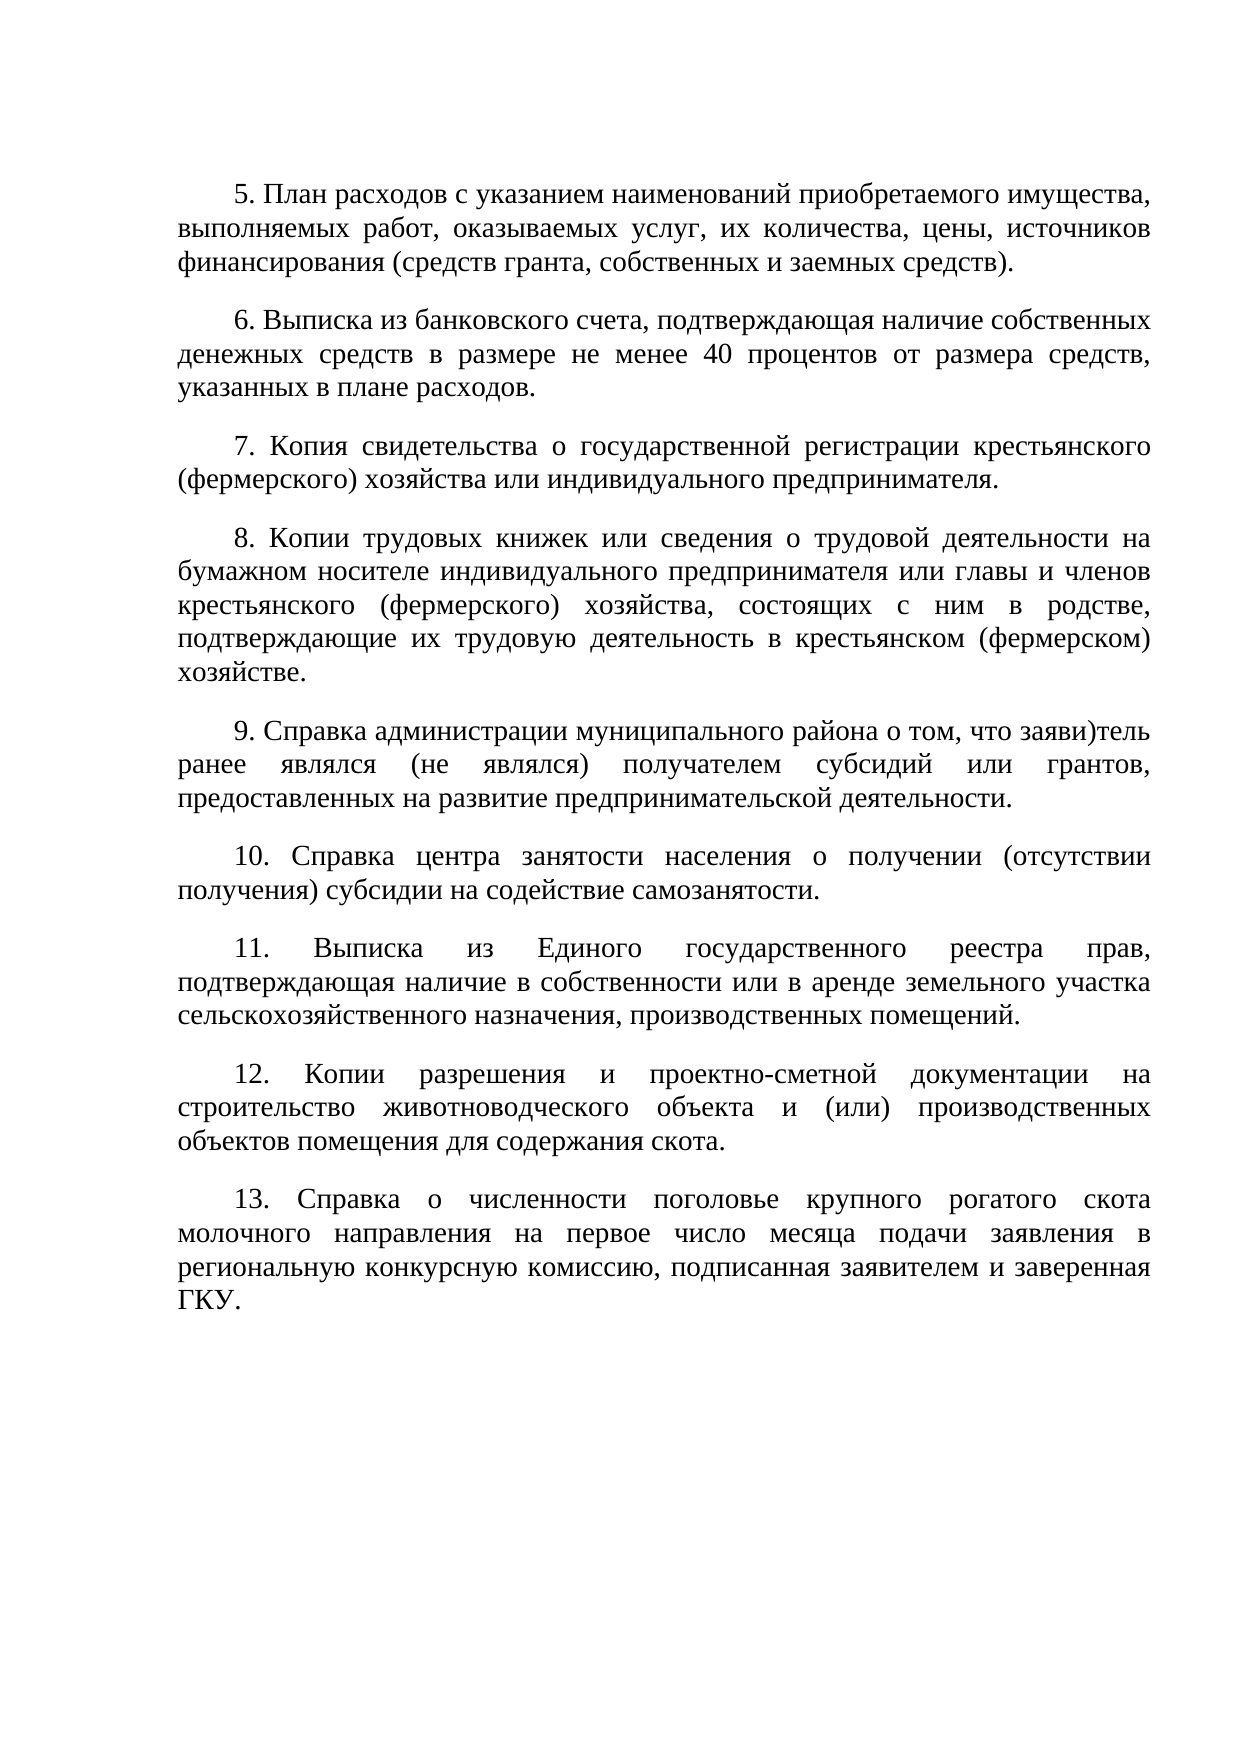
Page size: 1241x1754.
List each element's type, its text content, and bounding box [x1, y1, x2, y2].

text 10. Справка центра занятости населения о получении (отсутствии получения) субсидии на содействие самозанятости. [177, 838, 1152, 905]
text 11. Выписка из Единого государственного реестра прав, подтверждающая наличие в собственности или в аренде земельного участка сельскохозяйственного назначения, производственных помещений. [177, 930, 1152, 1031]
text 6. Выписка из банковского счета, подтверждающая наличие собственных денежных средств в размере не менее 40 процентов от размера средств, указанных в плане расходов. [177, 302, 1152, 403]
text 5. План расходов с указанием наименований приобретаемого имущества, выполняемых работ, оказываемых услуг, их количества, цены, источников финансирования (средств гранта, собственных и заемных средств). [177, 177, 1152, 277]
text 7. Копия свидетельства о государственной регистрации крестьянского (фермерского) хозяйства или индивидуального предпринимателя. [177, 428, 1152, 495]
text 13. Справка о численности поголовье крупного рогатого скота молочного направления на первое число месяца подачи заявления в региональную конкурсную комиссию, подписанная заявителем и заверенная ГКУ. [177, 1182, 1152, 1316]
text 9. Справка администрации муниципального района о том, что заяви)тель ранее являлся (не являлся) получателем субсидий или грантов, предоставленных на развитие предпринимательской деятельности. [177, 713, 1152, 813]
text 8. Копии трудовых книжек или сведения о трудовой деятельности на бумажном носителе индивидуального предпринимателя или главы и членов крестьянского (фермерского) хозяйства, состоящих с ним в родстве, подтверждающие их трудовую деятельность в крестьянском (фермерском) хозяйстве. [177, 520, 1152, 688]
text 12. Копии разрешения и проектно-сметной документации на строительство животноводческого объекта и (или) производственных объектов помещения для содержания скота. [177, 1056, 1152, 1157]
